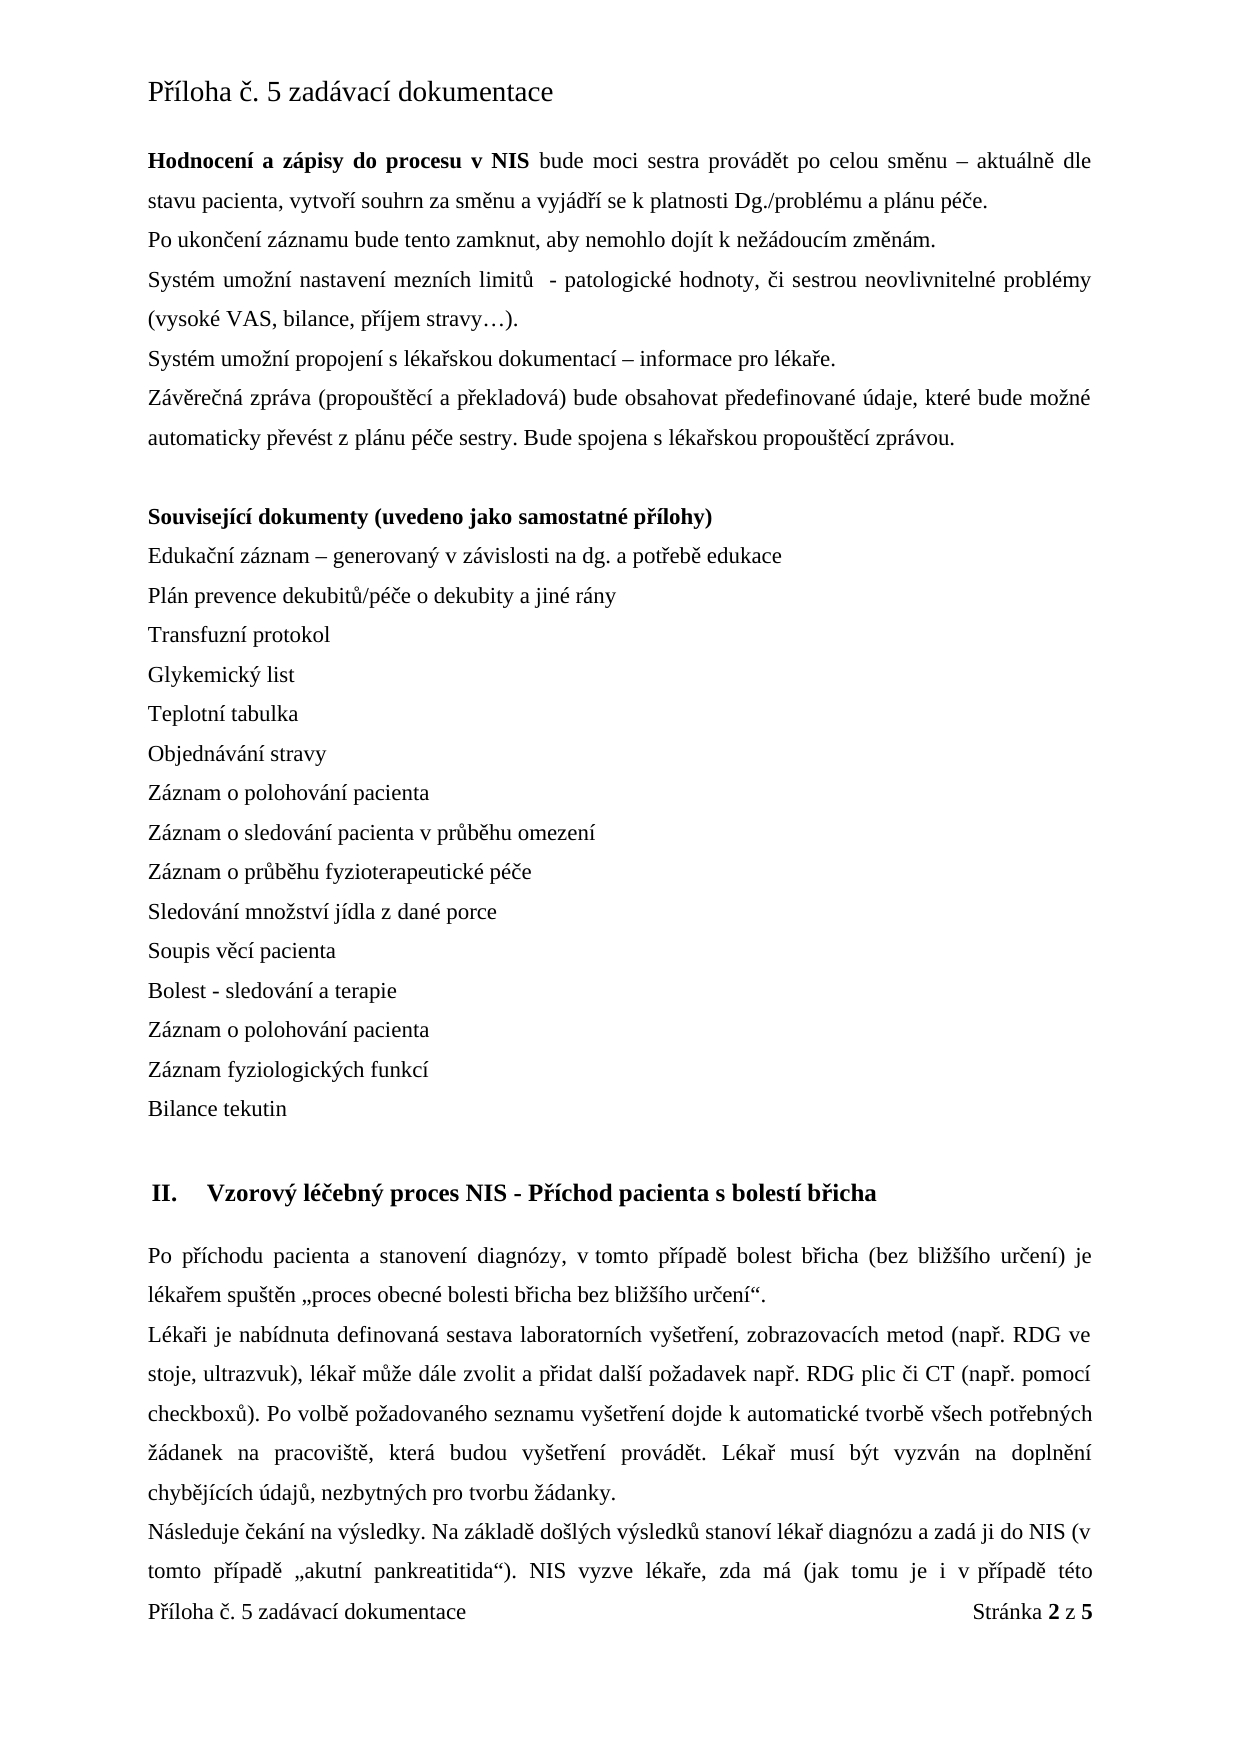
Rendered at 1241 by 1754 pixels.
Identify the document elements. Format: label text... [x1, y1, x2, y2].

text Po ukončení záznamu bude tento zamknut, aby nemohlo dojít k nežádoucím změnám. [148, 227, 1093, 253]
text Soupis věcí pacienta [148, 937, 1093, 963]
text Systém umožní propojení s lékařskou dokumentací – informace pro lékaře. [148, 345, 1093, 371]
text Závěrečná zpráva (propouštěcí a překladová) bude obsahovat předefinované údaje, které bude možné automaticky převést z plánu péče sestry. Bude spojena s lékařskou propouštěcí zprávou. [148, 384, 1093, 450]
text Záznam fyziologických funkcí [148, 1056, 1093, 1082]
text Záznam o polohování pacienta [148, 779, 1093, 806]
text Záznam o polohování pacienta [148, 1016, 1093, 1042]
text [148, 1518, 1093, 1584]
text Transfuzní protokol [148, 621, 1093, 648]
text Související dokumenty (uvedeno jako samostatné přílohy) [148, 503, 1093, 529]
text Plán prevence dekubitů/péče o dekubity a jiné rány [148, 582, 1093, 608]
text Záznam o průběhu fyzioterapeutické péče [148, 858, 1093, 884]
text Lékaři je nabídnuta definovaná sestava laboratorních vyšetření, zobrazovacích metod (např. RDG ve stoje, ultrazvuk), lékař může dále zvolit a přidat další požadavek např. RDG plic či CT (např. pomocí checkboxů). Po volbě požadovaného seznamu vyšetření dojde k automatické tvorbě všech potřebných žádanek na pracoviště, která budou vyšetření provádět. Lékař musí být vyzván na doplnění chybějících údajů, nezbytných pro tvorbu žádanky. [148, 1321, 1093, 1505]
text Edukační záznam – generovaný v závislosti na dg. a potřebě edukace [148, 542, 1093, 569]
text Záznam o sledování pacienta v průběhu omezení [148, 819, 1093, 845]
text Sledování množství jídla z dané porce [148, 898, 1093, 924]
text Bolest - sledování a terapie [148, 977, 1093, 1003]
text Objednávání stravy [148, 740, 1093, 766]
text Systém umožní nastavení mezních limitů - patologické hodnoty, či sestrou neovlivnitelné problémy (vysoké VAS, bilance, příjem stravy…). [148, 266, 1093, 332]
text Po příchodu pacienta a stanovení diagnózy, v tomto případě bolest břicha (bez bližšího určení) je lékařem spuštěn „proces obecné bolesti břicha bez bližšího určení“. [148, 1242, 1093, 1307]
text Teplotní tabulka [148, 700, 1093, 727]
text Glykemický list [148, 661, 1093, 687]
text Hodnocení a zápisy do procesu v NIS bude moci sestra provádět po celou směnu – aktuálně dle stavu pacienta, vytvoří souhrn za směnu a vyjádří se k platnosti Dg./problému a plánu péče. [148, 148, 1093, 213]
text Bilance tekutin [148, 1095, 1093, 1121]
list Vzorový léčebný proces NIS - Příchod pacienta s bolestí břicha [177, 1178, 1093, 1206]
